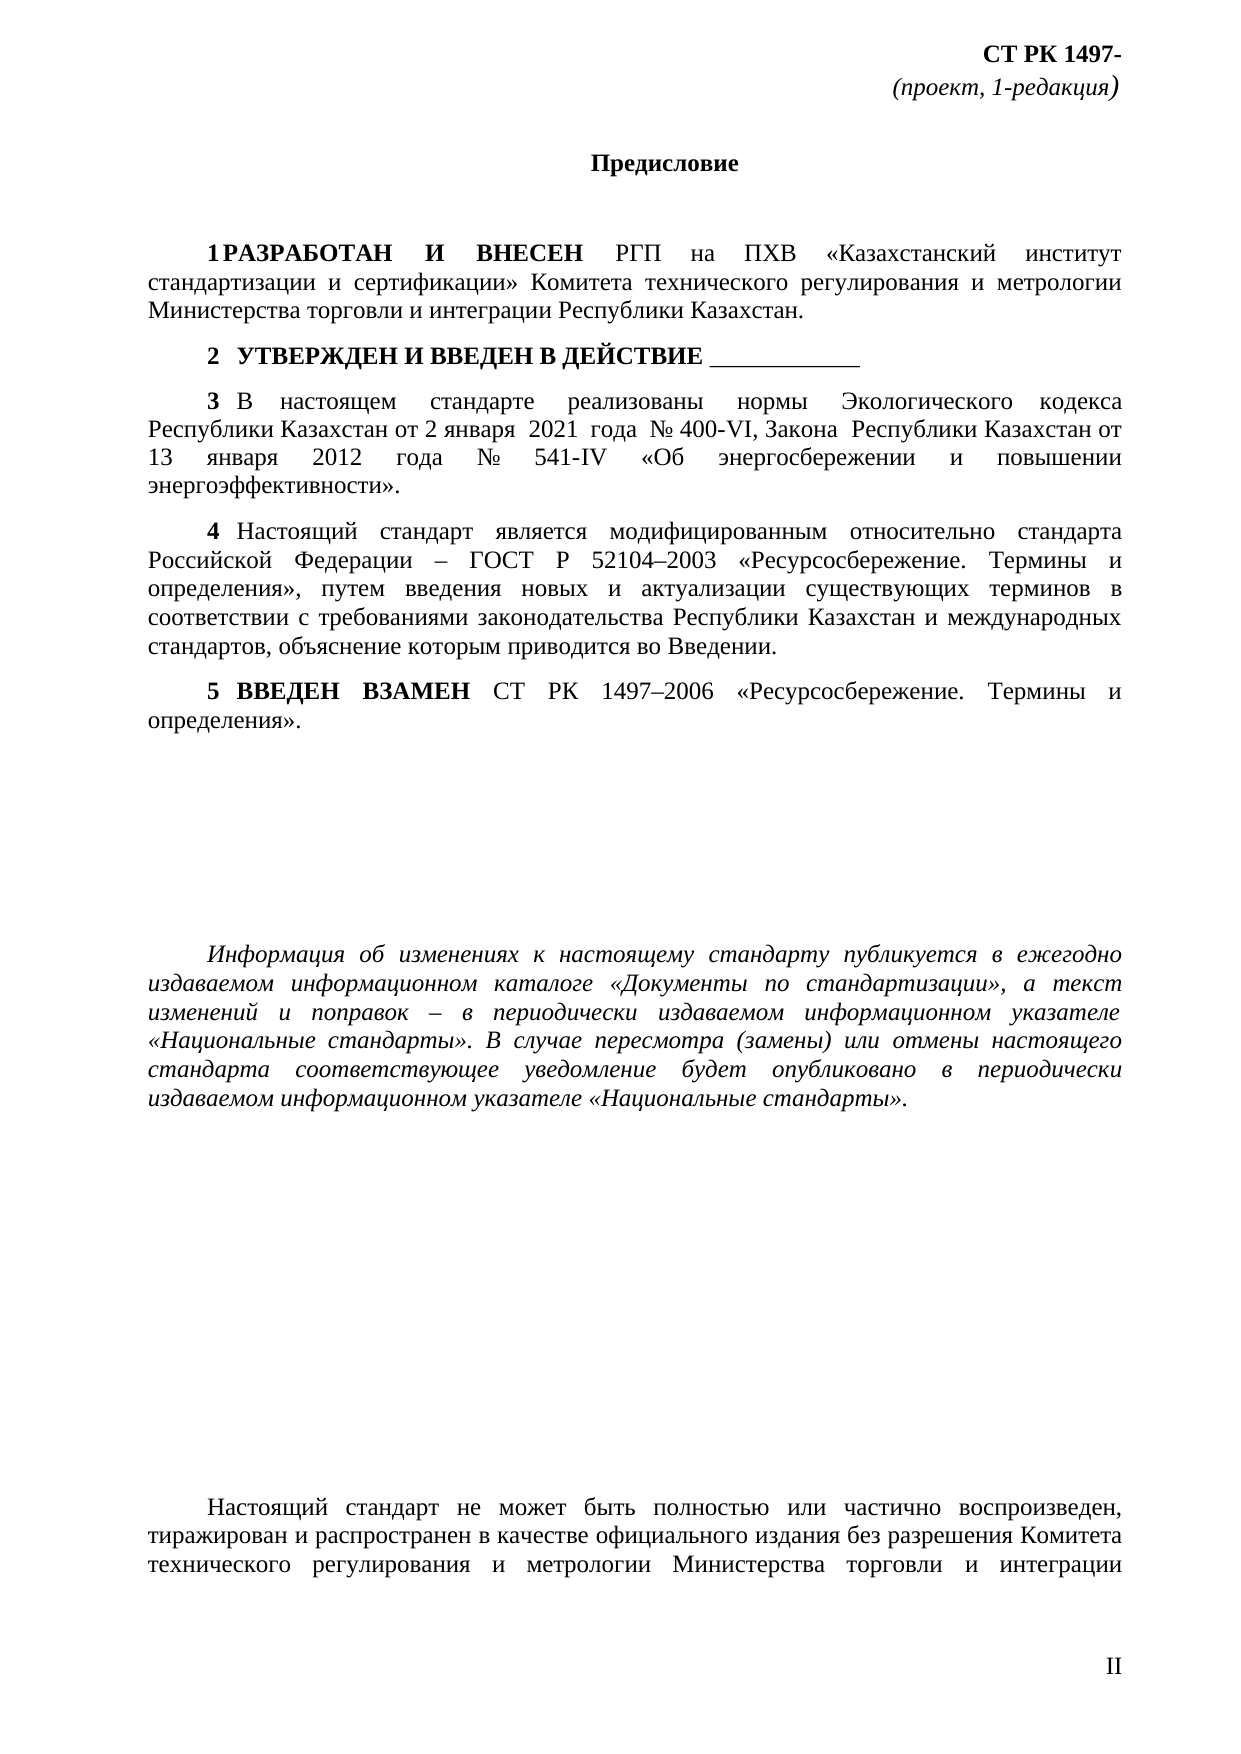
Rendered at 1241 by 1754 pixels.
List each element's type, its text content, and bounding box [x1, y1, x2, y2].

list В настоящем стандарте реализованы нормы Экологического кодекса Республики Казахстан от 2 января 2021 года № 400-VI, Закона Республики Казахстан от 13 января 2012 года № 541-IV «Об энергосбережении и повышении энергоэффективности». [148, 387, 1122, 499]
text Информация об изменениях к настоящему стандарту публикуется в ежегодно издаваемом информационном каталоге «Документы по стандартизации», а текст изменений и поправок – в периодически издаваемом информационном указателе «Национальные стандарты». В случае пересмотра (замены) или отмены настоящего стандарта соответствующее уведомление будет опубликовано в периодически издаваемом информационном указателе «Национальные стандарты». [148, 939, 1122, 1112]
list Настоящий стандарт является модифицированным относительно стандарта Российской Федерации – ГОСТ Р 52104–2003 «Ресурсосбережение. Термины и определения», путем введения новых и актуализации существующих терминов в соответствии с требованиями законодательства Республики Казахстан и международных стандартов, объяснение которым приводится во Введении. [148, 516, 1122, 660]
list УТВЕРЖДЕН И ВВЕДЕН В ДЕЙСТВИЕ ____________ [148, 341, 1122, 370]
text Предисловие [148, 148, 1122, 176]
list ВВЕДЕН ВЗАМЕН СТ РК 1497–2006 «Ресурсосбережение. Термины и определения». [148, 676, 1122, 734]
list РАЗРАБОТАН И ВНЕСЕН РГП на ПХВ «Казахстанский институт стандартизации и сертификации» Комитета технического регулирования и метрологии Министерства торговли и интеграции Республики Казахстан. [148, 238, 1122, 324]
